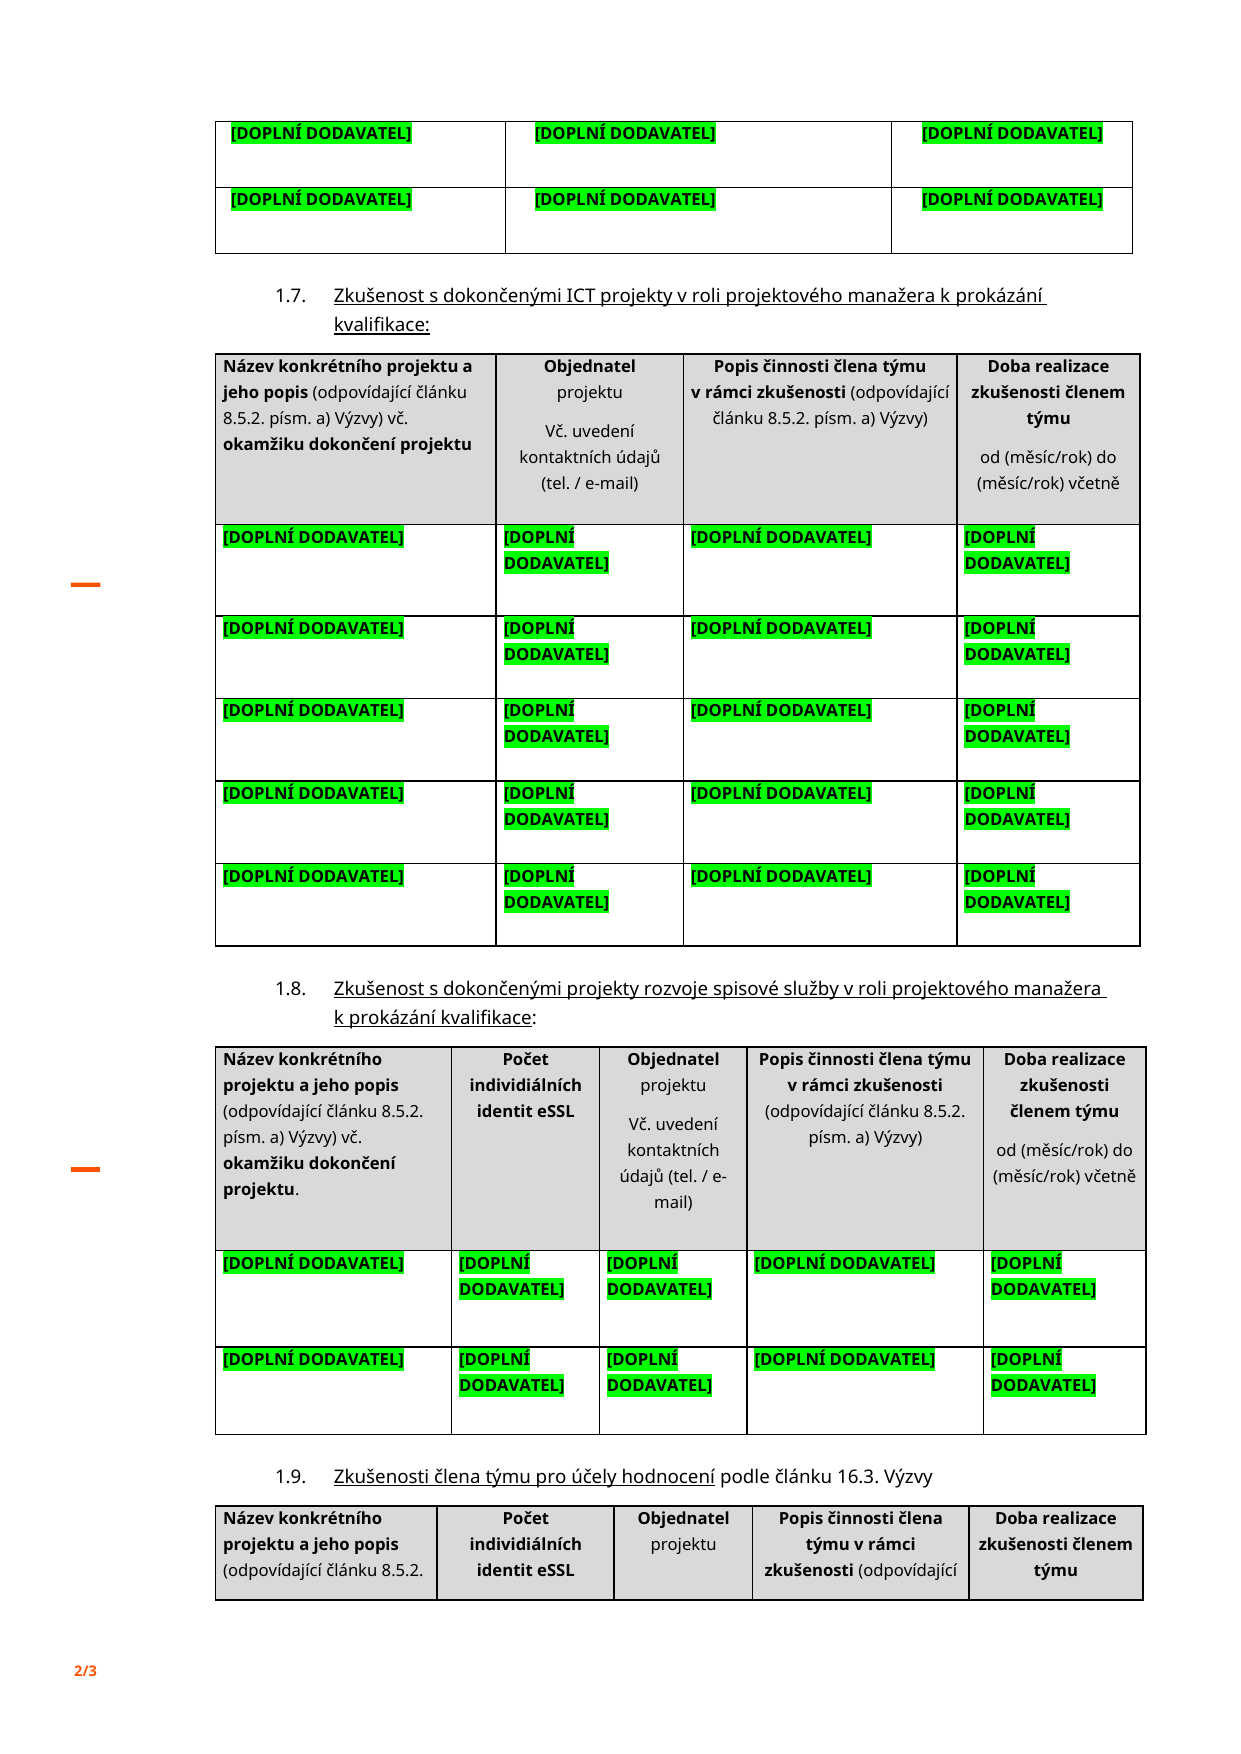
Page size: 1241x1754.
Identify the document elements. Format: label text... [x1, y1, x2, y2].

table_header Název konkrétního projektu a jeho popis (odpovídající článku 8.5.2. písm. a) Výzvy) vč. okamžiku dokončení projektu [216, 355, 495, 524]
table_cell [DOPLNÍ DODAVATEL] [984, 1348, 1145, 1434]
table_header Název konkrétního projektu a jeho popis (odpovídající článku 8.5.2. písm. a) Výzvy) vč. okamžiku dokončení projektu. [216, 1048, 451, 1250]
table_cell [DOPLNÍ DODAVATEL] [497, 699, 683, 780]
table_cell [DOPLNÍ DODAVATEL] [216, 525, 495, 615]
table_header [615, 1507, 752, 1599]
table_cell [DOPLNÍ DODAVATEL] [506, 122, 891, 187]
subtitle Zkušenosti člena týmu pro účely hodnocení podle článku 16.3. Výzvy [275, 1463, 1122, 1489]
subtitle Zkušenost s dokončenými ICT projekty v roli projektového manažera k prokázání kvalifikace: [275, 282, 1122, 337]
subtitle Zkušenost s dokončenými projekty rozvoje spisové služby v roli projektového manažera k prokázání kvalifikace: [275, 975, 1122, 1030]
table_cell [DOPLNÍ DODAVATEL] [684, 699, 956, 780]
table_cell [DOPLNÍ DODAVATEL] [748, 1348, 983, 1434]
table_header Objednatel projektu Vč. uvedení kontaktních údajů (tel. / e-mail) [497, 355, 683, 524]
table_cell [DOPLNÍ DODAVATEL] [684, 782, 956, 863]
table_cell [DOPLNÍ DODAVATEL] [497, 525, 683, 615]
table_cell [DOPLNÍ DODAVATEL] [216, 122, 505, 187]
table_cell [DOPLNÍ DODAVATEL] [216, 699, 495, 780]
table_cell [DOPLNÍ DODAVATEL] [984, 1251, 1145, 1346]
table_cell [DOPLNÍ DODAVATEL] [892, 122, 1132, 187]
table_cell [DOPLNÍ DODAVATEL] [216, 864, 495, 945]
table_header Popis činnosti člena týmu v rámci zkušenosti (odpovídající článku 8.5.2. písm. a) Výzvy) [684, 355, 956, 524]
table_cell [DOPLNÍ DODAVATEL] [497, 864, 683, 945]
table_header Počet individiálních identit eSSL [452, 1048, 599, 1250]
table_cell [DOPLNÍ DODAVATEL] [600, 1348, 746, 1434]
table_cell [DOPLNÍ DODAVATEL] [216, 188, 505, 253]
table_cell [DOPLNÍ DODAVATEL] [684, 617, 956, 697]
table_cell [DOPLNÍ DODAVATEL] [497, 782, 683, 863]
table_cell [DOPLNÍ DODAVATEL] [216, 617, 495, 697]
table_cell [DOPLNÍ DODAVATEL] [684, 864, 956, 945]
table_cell [DOPLNÍ DODAVATEL] [958, 864, 1139, 945]
table_cell [DOPLNÍ DODAVATEL] [892, 188, 1132, 253]
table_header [970, 1507, 1142, 1599]
table_cell [DOPLNÍ DODAVATEL] [748, 1251, 983, 1346]
table_header Doba realizace zkušenosti členem týmu od (měsíc/rok) do (měsíc/rok) včetně [984, 1048, 1145, 1250]
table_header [438, 1507, 613, 1599]
table_cell [DOPLNÍ DODAVATEL] [216, 1348, 451, 1434]
table_header Doba realizace zkušenosti členem týmu od (měsíc/rok) do (měsíc/rok) včetně [958, 355, 1139, 524]
table_cell [DOPLNÍ DODAVATEL] [958, 699, 1139, 780]
table_cell [DOPLNÍ DODAVATEL] [452, 1348, 599, 1434]
table_cell [DOPLNÍ DODAVATEL] [452, 1251, 599, 1346]
table_header Popis činnosti člena týmu v rámci zkušenosti (odpovídající článku 8.5.2. písm. a) Výzvy) [748, 1048, 983, 1250]
table_header Objednatel projektu Vč. uvedení kontaktních údajů (tel. / e-mail) [600, 1048, 746, 1250]
table_cell [DOPLNÍ DODAVATEL] [216, 782, 495, 863]
table_cell [DOPLNÍ DODAVATEL] [958, 617, 1139, 697]
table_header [216, 1507, 436, 1599]
table_cell [DOPLNÍ DODAVATEL] [684, 525, 956, 615]
table_cell [DOPLNÍ DODAVATEL] [216, 1251, 451, 1346]
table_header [753, 1507, 968, 1599]
table_cell [DOPLNÍ DODAVATEL] [958, 782, 1139, 863]
table_cell [DOPLNÍ DODAVATEL] [958, 525, 1139, 615]
table_cell [DOPLNÍ DODAVATEL] [497, 617, 683, 697]
table_cell [DOPLNÍ DODAVATEL] [506, 188, 891, 253]
table_cell [DOPLNÍ DODAVATEL] [600, 1251, 746, 1346]
